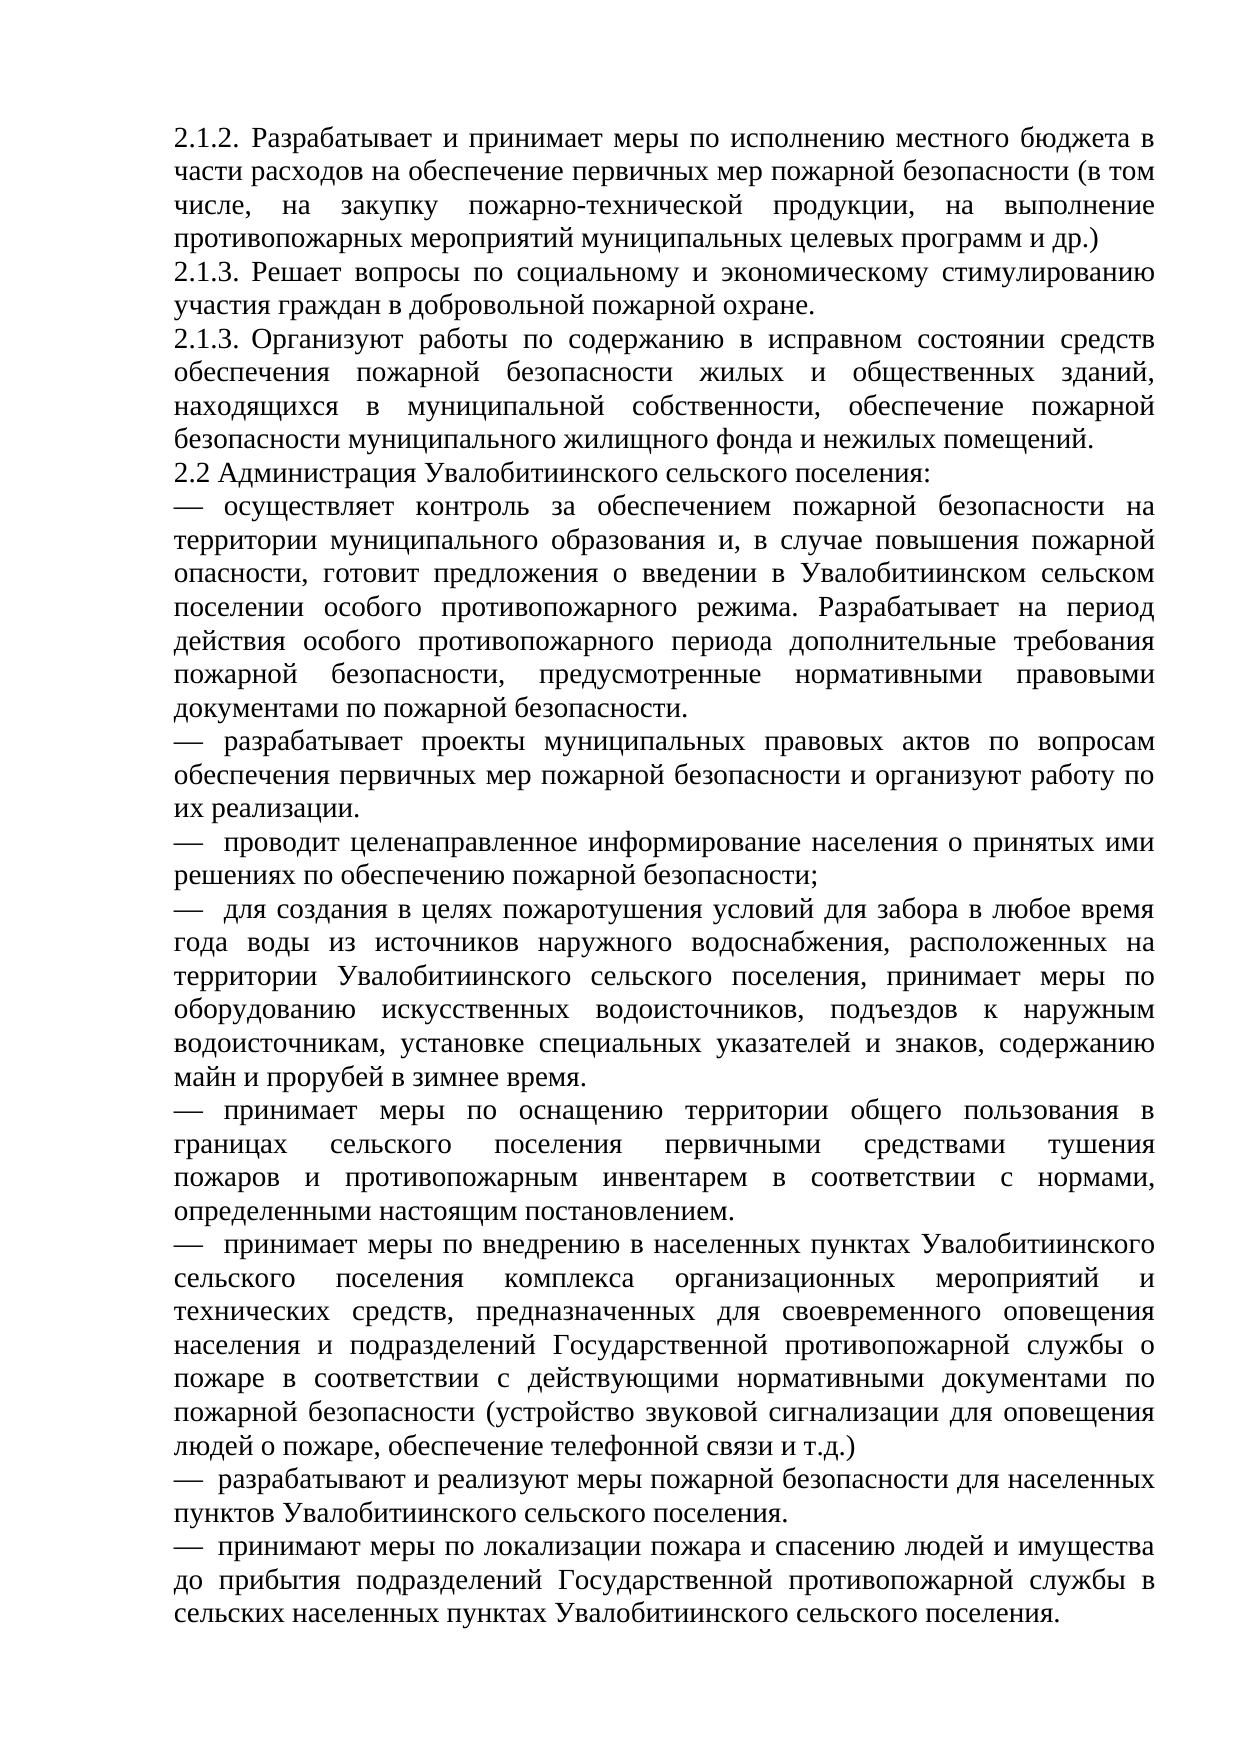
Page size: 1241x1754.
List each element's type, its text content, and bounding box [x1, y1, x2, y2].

list Организуют работы по содержанию в исправном состоянии средств обеспечения пожарной безопасности жилых и общественных зданий, находящихся в муниципальной собственности, обеспечение пожарной безопасности муниципального жилищного фонда и нежилых помещений. [174, 321, 1156, 455]
list разрабатывает проекты муниципальных правовых актов по вопросам обеспечения первичных мер пожарной безопасности и организуют работу по их реализации. [174, 724, 1156, 824]
list разрабатывают и реализуют меры пожарной безопасности для населенных пунктов Увалобитиинского сельского поселения. [174, 1462, 1156, 1529]
list проводит целенаправленное информирование населения о принятых ими решениях по обеспечению пожарной безопасности; [174, 824, 1156, 891]
list осуществляет контроль за обеспечением пожарной безопасности на территории муниципального образования и, в случае повышения пожарной опасности, готовит предложения о введении в Увалобитиинском сельском поселении особого противопожарного режима. Разрабатывает на период действия особого противопожарного периода дополнительные требования пожарной безопасности, предусмотренные нормативными правовыми документами по пожарной безопасности. [174, 489, 1156, 724]
list Разрабатывает и принимает меры по исполнению местного бюджета в части расходов на обеспечение первичных мер пожарной безопасности (в том числе, на закупку пожарно-технической продукции, на выполнение противопожарных мероприятий муниципальных целевых программ и др.) [174, 120, 1156, 254]
list принимают меры по локализации пожара и спасению людей и имущества до прибытия подразделений Государственной противопожарной службы в сельских населенных пунктах Увалобитиинского сельского поселения. [174, 1529, 1156, 1629]
list принимает меры по внедрению в населенных пунктах Увалобитиинского сельского поселения комплекса организационных мероприятий и технических средств, предназначенных для своевременного оповещения населения и подразделений Государственной противопожарной службы о пожаре в соответствии с действующими нормативными документами по пожарной безопасности (устройство звуковой сигнализации для оповещения людей о пожаре, обеспечение телефонной связи и т.д.) [174, 1227, 1156, 1462]
list для создания в целях пожаротушения условий для забора в любое время года воды из источников наружного водоснабжения, расположенных на территории Увалобитиинского сельского поселения, принимает меры по оборудованию искусственных водоисточников, подъездов к наружным водоисточникам, установке специальных указателей и знаков, содержанию майн и прорубей в зимнее время. [174, 891, 1156, 1093]
list принимает меры по оснащению территории общего пользования в границах сельского поселения первичными средствами тушения пожаров и противопожарным инвентарем в соответствии с нормами, определенными настоящим постановлением. [174, 1093, 1156, 1227]
text 2.2 Администрация Увалобитиинского сельского поселения: [174, 455, 1156, 489]
list Решает вопросы по социальному и экономическому стимулированию участия граждан в добровольной пожарной охране. [174, 254, 1156, 321]
